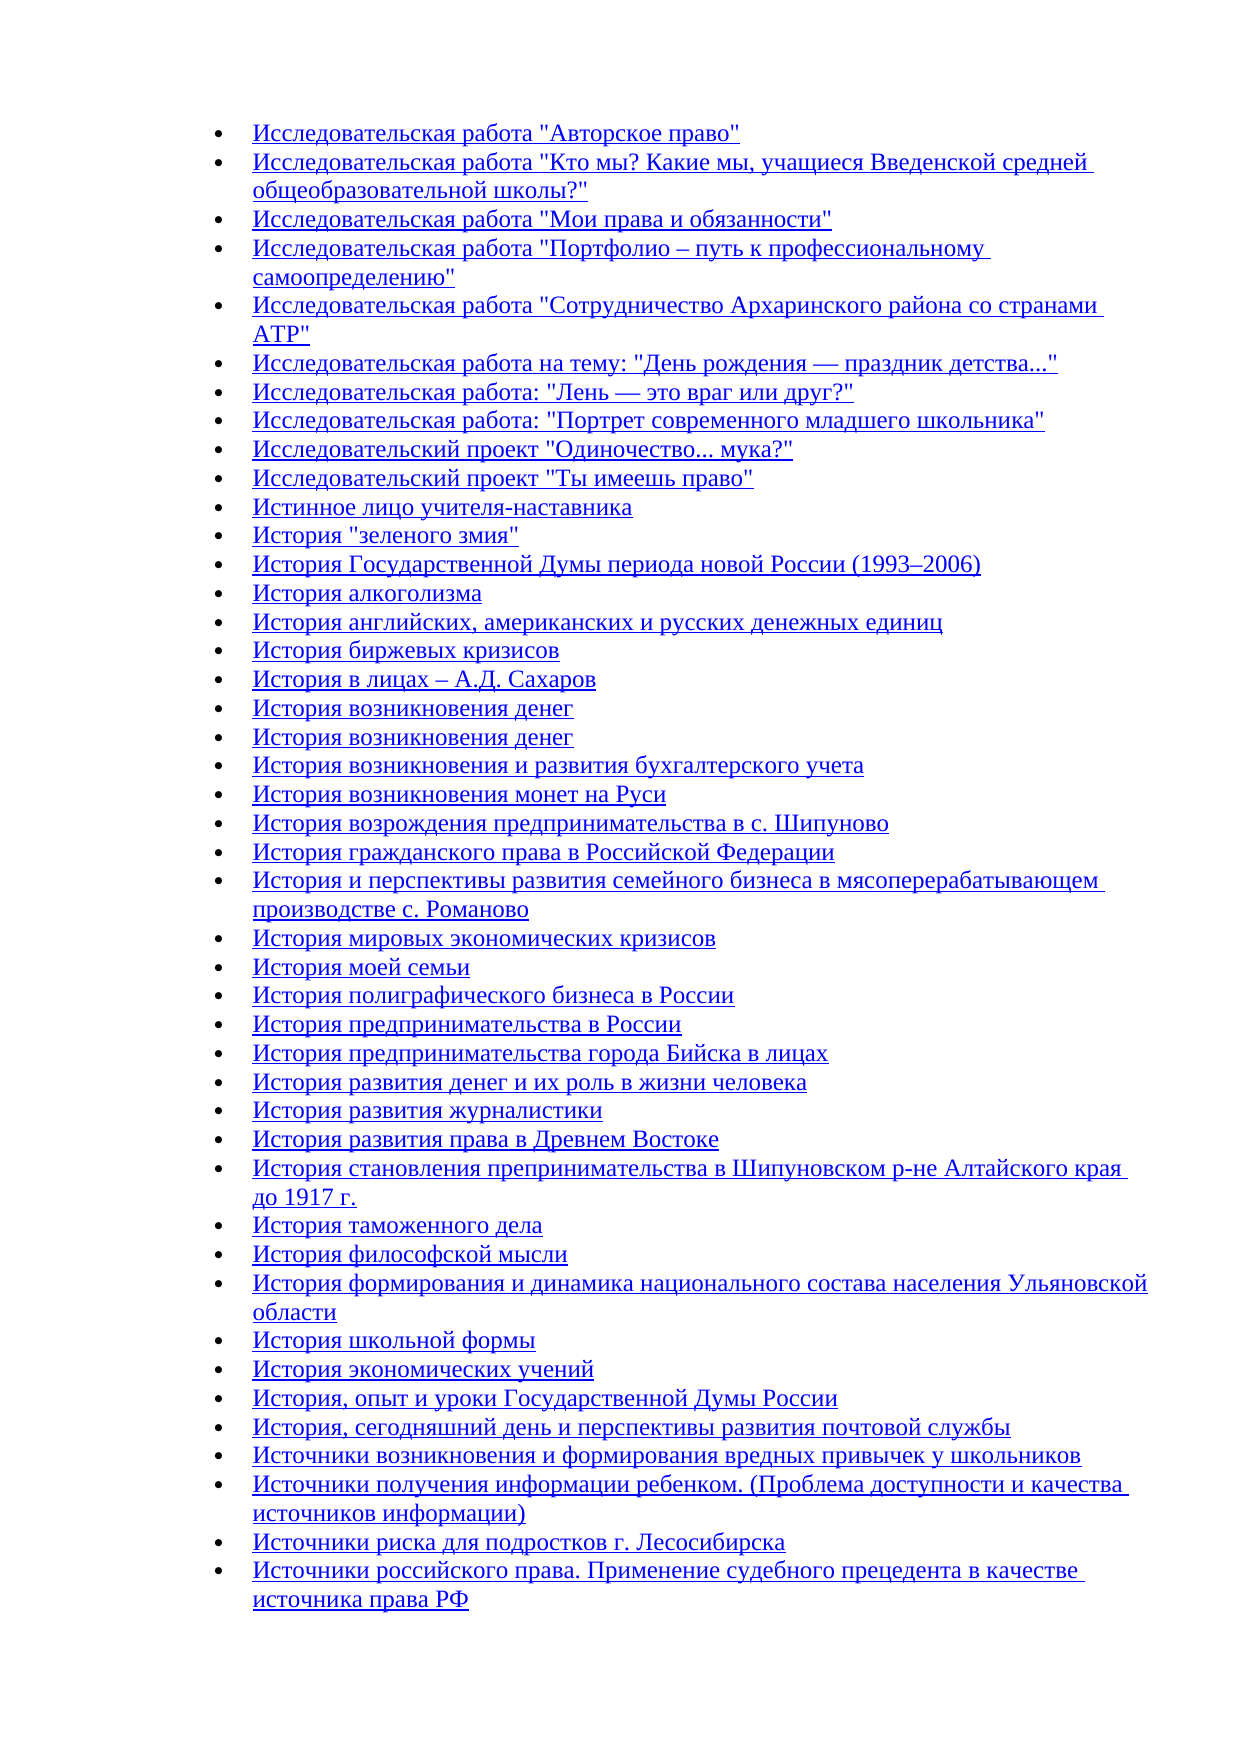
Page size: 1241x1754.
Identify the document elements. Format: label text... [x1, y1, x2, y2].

list История возникновения денег [215, 722, 1152, 751]
list История моей семьи [215, 952, 1152, 981]
list Исследовательская работа: "Портрет современного младшего школьника" [215, 406, 1152, 434]
list Источники российского права. Применение судебного прецедента в качестве источника права РФ [215, 1556, 1152, 1613]
list История английских, американских и русских денежных единиц [215, 607, 1152, 636]
list История полиграфического бизнеса в России [215, 981, 1152, 1009]
list История возникновения денег [215, 693, 1152, 722]
list История в лицах – А.Д. Сахаров [215, 664, 1152, 693]
list Исследовательский проект "Одиночество... мука?" [215, 434, 1152, 463]
list История предпринимательства в России [215, 1009, 1152, 1038]
list История Государственной Думы периода новой России (1993–2006) [215, 549, 1152, 578]
list История становления препринимательства в Шипуновском р-не Алтайского края до 1917 г. [215, 1153, 1152, 1211]
list Исследовательский проект "Ты имеешь право" [215, 463, 1152, 492]
list История возникновения и развития бухгалтерского учета [215, 751, 1152, 779]
list История алкоголизма [215, 578, 1152, 607]
list История биржевых кризисов [215, 636, 1152, 664]
list История формирования и динамика национального состава населения Ульяновской области [215, 1268, 1152, 1326]
list История предпринимательства города Бийска в лицах [215, 1038, 1152, 1067]
list Исследовательская работа "Мои права и обязанности" [215, 204, 1152, 233]
list История возникновения монет на Руси [215, 779, 1152, 808]
list История гражданского права в Российской Федерации [215, 837, 1152, 866]
list Исследовательская работа "Портфолио – путь к профессиональному самоопределению" [215, 233, 1152, 291]
list История и перспективы развития семейного бизнеса в мясоперерабатывающем производстве с. Романово [215, 866, 1152, 923]
list История школьной формы [215, 1326, 1152, 1354]
list История мировых экономических кризисов [215, 923, 1152, 952]
list Исследовательская работа: "Лень — это враг или друг?" [215, 377, 1152, 406]
list История развития журналистики [215, 1096, 1152, 1124]
list История философской мысли [215, 1239, 1152, 1268]
list Исследовательская работа на тему: "День рождения — праздник детства..." [215, 348, 1152, 377]
list Истинное лицо учителя-наставника [215, 492, 1152, 521]
list Источники возникновения и формирования вредных привычек у школьников [215, 1441, 1152, 1469]
list История "зеленого змия" [215, 521, 1152, 549]
list Исследовательская работа "Сотрудничество Архаринского района со странами АТР" [215, 291, 1152, 348]
list Источники риска для подростков г. Лесосибирска [215, 1527, 1152, 1556]
list История экономических учений [215, 1354, 1152, 1383]
list История развития денег и их роль в жизни человека [215, 1067, 1152, 1096]
list Исследовательская работа "Авторское право" [215, 118, 1152, 147]
list История возрождения предпринимательства в с. Шипуново [215, 808, 1152, 837]
list История, опыт и уроки Государственной Думы России [215, 1383, 1152, 1412]
list Источники получения информации ребенком. (Проблема доступности и качества источников информации) [215, 1469, 1152, 1527]
list История, сегодняшний день и перспективы развития почтовой службы [215, 1412, 1152, 1441]
list История развития права в Древнем Востоке [215, 1124, 1152, 1153]
list История таможенного дела [215, 1211, 1152, 1239]
list Исследовательская работа "Кто мы? Какие мы, учащиеся Введенской средней общеобразовательной школы?" [215, 147, 1152, 204]
